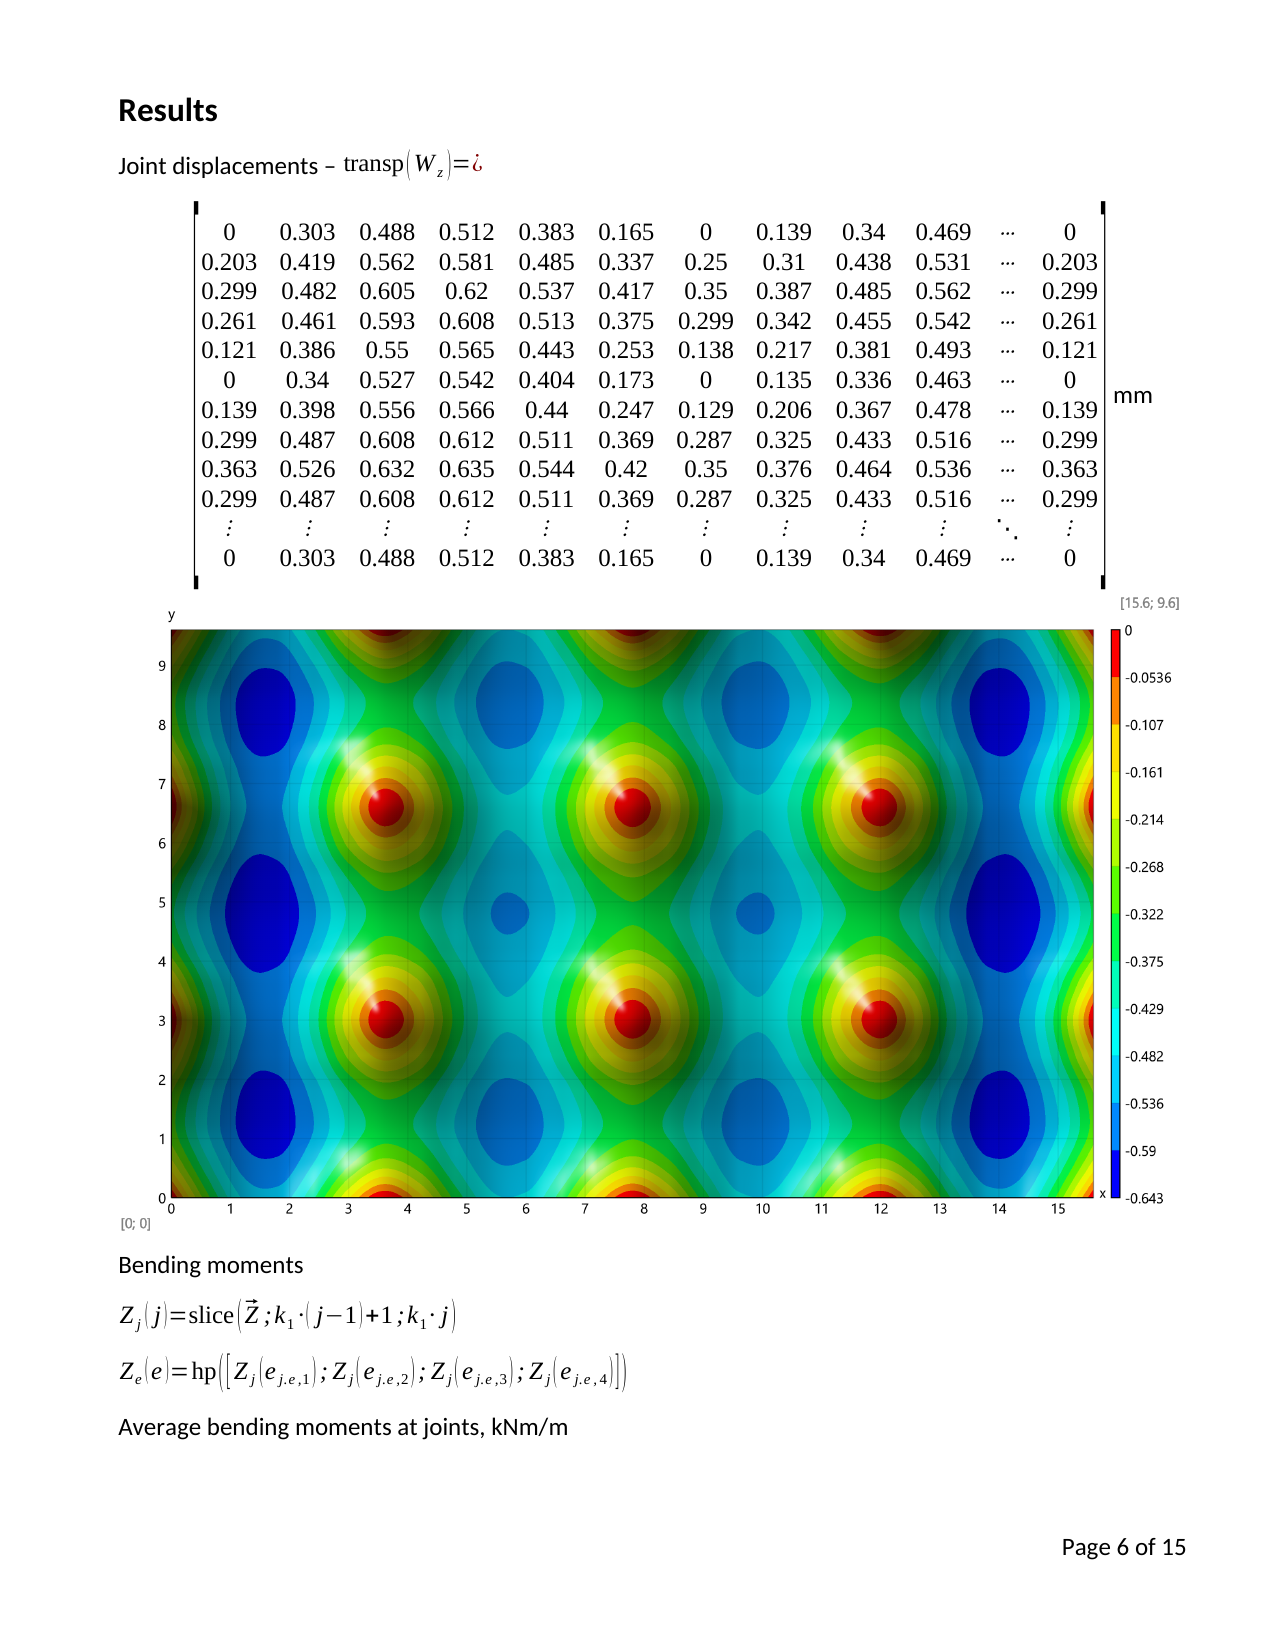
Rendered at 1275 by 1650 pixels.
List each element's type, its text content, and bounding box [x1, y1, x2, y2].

picture [118, 594, 1182, 1233]
text Bending moments [118, 1249, 1186, 1280]
text Joint displacements – [118, 148, 1186, 182]
text Results [118, 88, 1186, 129]
text Average bending moments at joints, kNm/m [118, 1411, 1186, 1441]
text mm [118, 199, 1186, 590]
